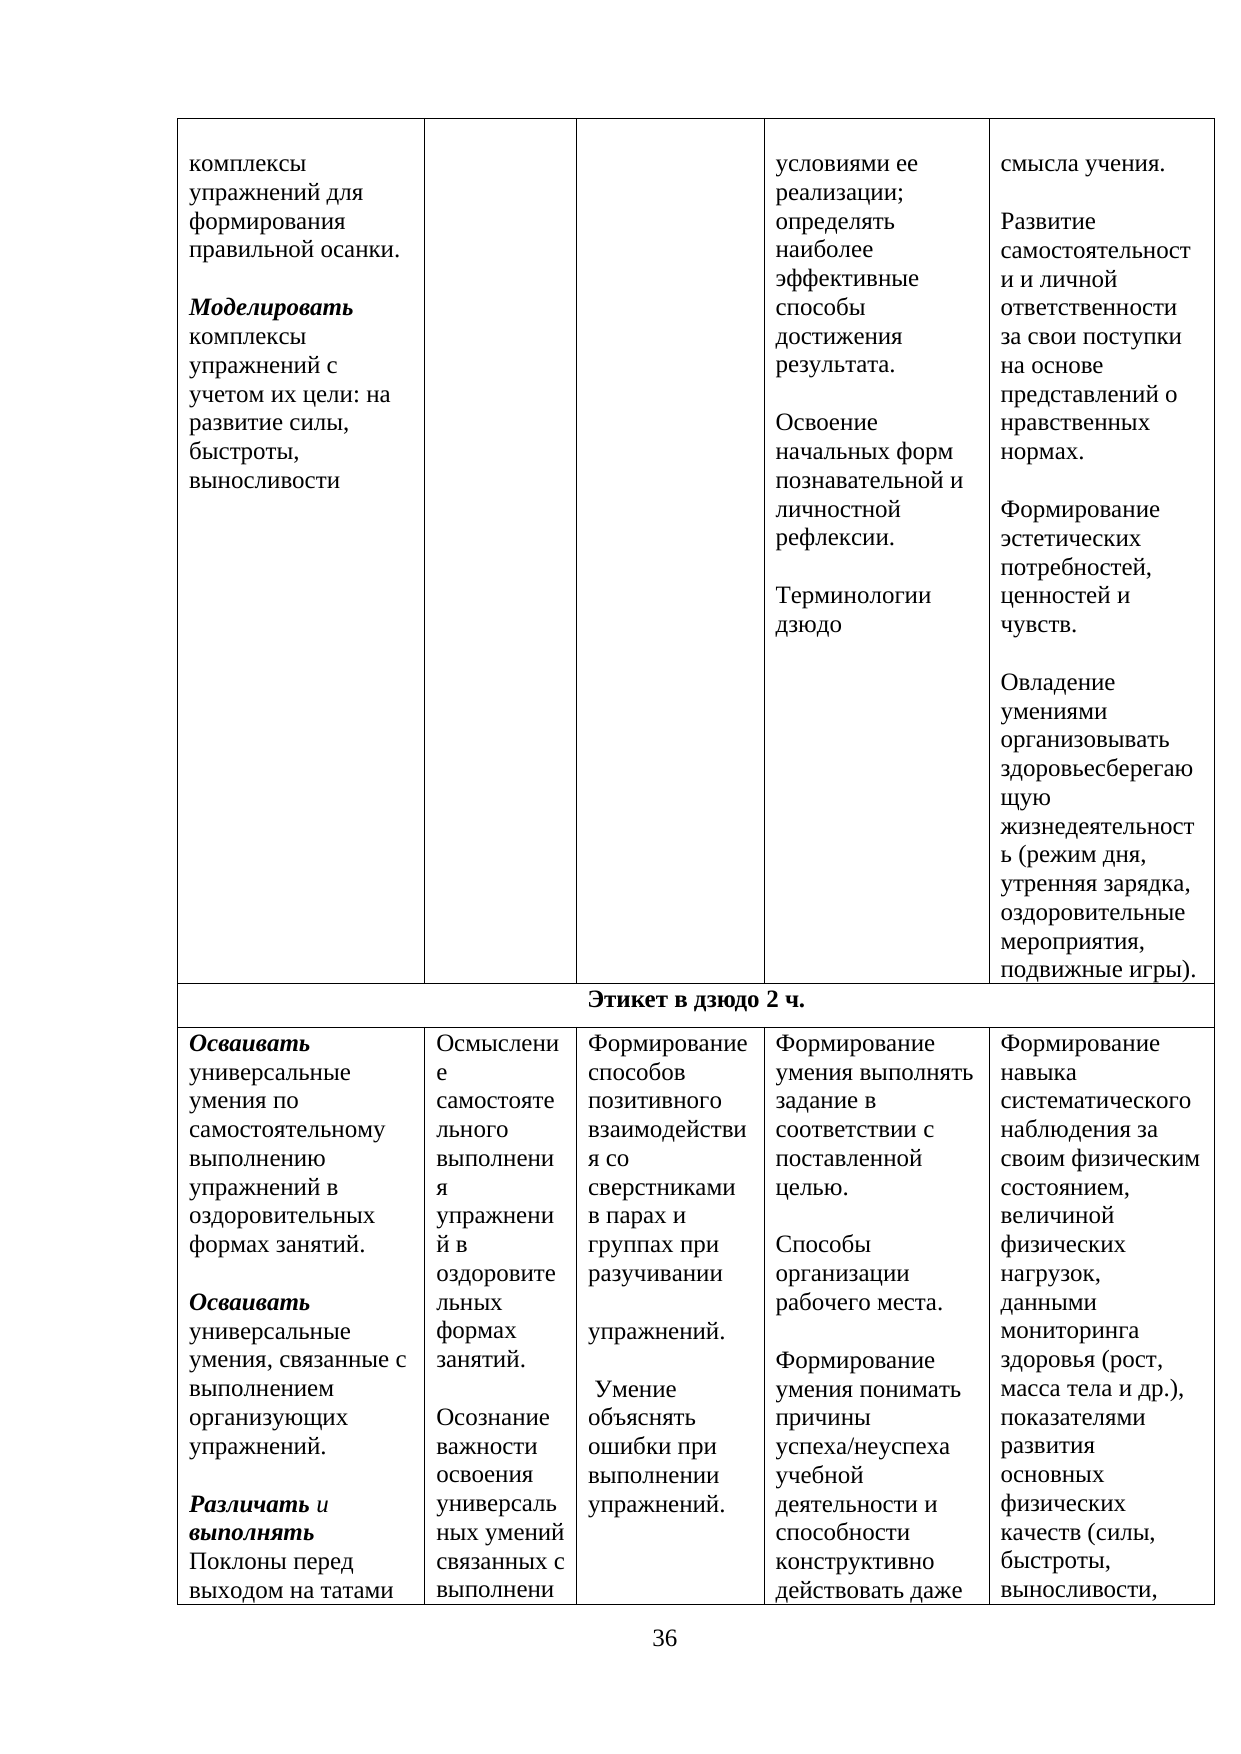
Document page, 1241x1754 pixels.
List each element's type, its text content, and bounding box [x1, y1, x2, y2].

table_cell Этикет в дзюдо 2 ч. [178, 984, 1214, 1027]
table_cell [425, 119, 576, 983]
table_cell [425, 1028, 576, 1604]
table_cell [990, 1028, 1214, 1604]
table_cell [990, 119, 1214, 983]
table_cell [577, 1028, 764, 1604]
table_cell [765, 1028, 989, 1604]
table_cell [765, 119, 989, 983]
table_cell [577, 119, 764, 983]
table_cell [178, 1028, 424, 1604]
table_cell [178, 119, 424, 983]
